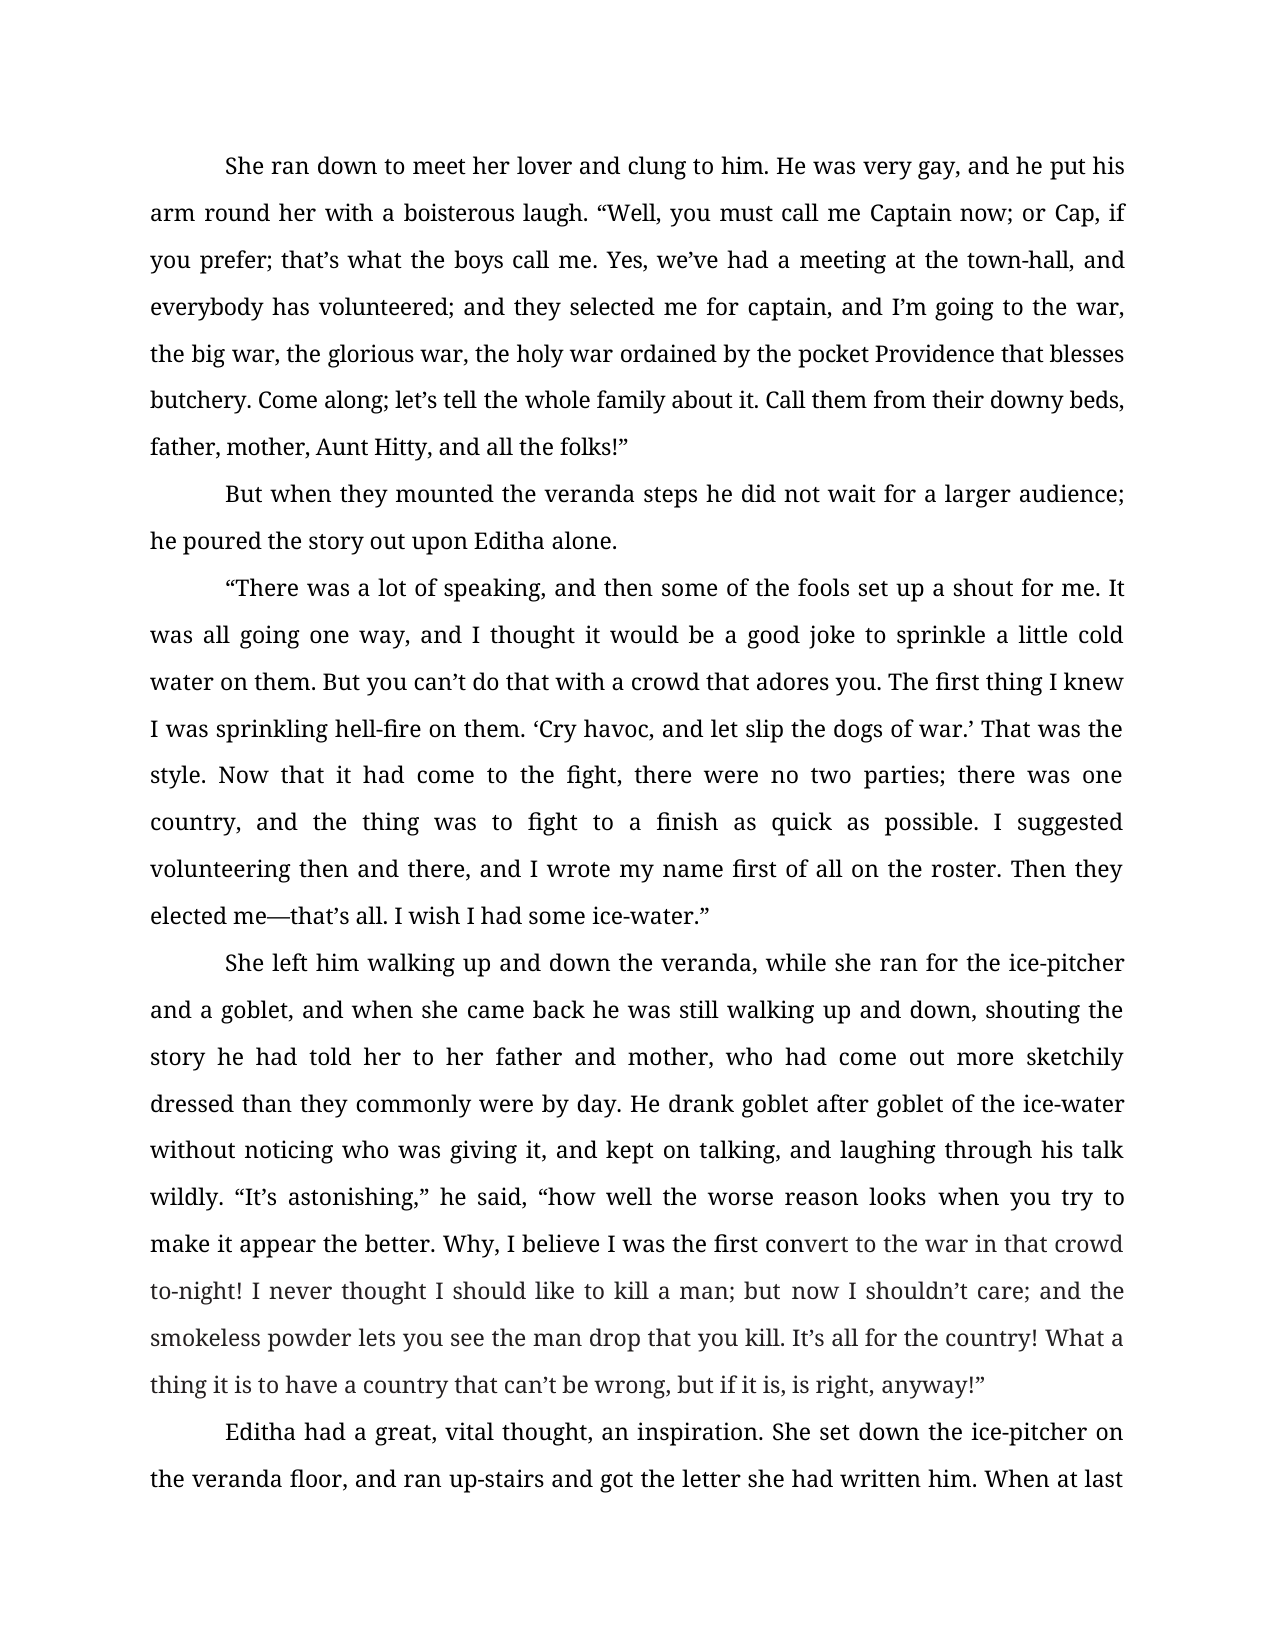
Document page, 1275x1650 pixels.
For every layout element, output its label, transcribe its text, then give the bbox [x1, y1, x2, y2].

text “There was a lot of speaking, and then some of the fools set up a shout for me. It was all going one way, and I thought it would be a good joke to sprinkle a little cold water on them. But you can’t do that with a crowd that adores you. The first thing I knew I was sprinkling hell-fire on them. ‘Cry havoc, and let slip the dogs of war.’ That was the style. Now that it had come to the fight, there were no two parties; there was one country, and the thing was to fight to a finish as quick as possible. I suggested volunteering then and there, and I wrote my name first of all on the roster. Then they elected me—that’s all. I wish I had some ice-water.” [150, 572, 1125, 931]
text But when they mounted the veranda steps he did not wait for a larger audience; he poured the story out upon Editha alone. [150, 478, 1125, 556]
text She ran down to meet her lover and clung to him. He was very gay, and he put his arm round her with a boisterous laugh. “Well, you must call me Captain now; or Cap, if you prefer; that’s what the boys call me. Yes, we’ve had a meeting at the town-hall, and everybody has volunteered; and they selected me for captain, and I’m going to the war, the big war, the glorious war, the holy war ordained by the pocket Providence that blesses butchery. Come along; let’s tell the whole family about it. Call them from their downy beds, father, mother, Aunt Hitty, and all the folks!” [150, 150, 1125, 462]
text She left him walking up and down the veranda, while she ran for the ice-pitcher and a goblet, and when she came back he was still walking up and down, shouting the story he had told her to her father and mother, who had come out more sketchily dressed than they commonly were by day. He drank goblet after goblet of the ice-water without noticing who was giving it, and kept on talking, and laughing through his talk wildly. “It’s astonishing,” he said, “how well the worse reason looks when you try to make it appear the better. Why, I believe I was the first convert to the war in that crowd to-night! I never thought I should like to kill a man; but now I shouldn’t care; and the smokeless powder lets you see the man drop that you kill. It’s all for the country! What a thing it is to have a country that can’t be wrong, but if it is, is right, anyway!” [150, 947, 1125, 1400]
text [150, 1416, 1125, 1494]
